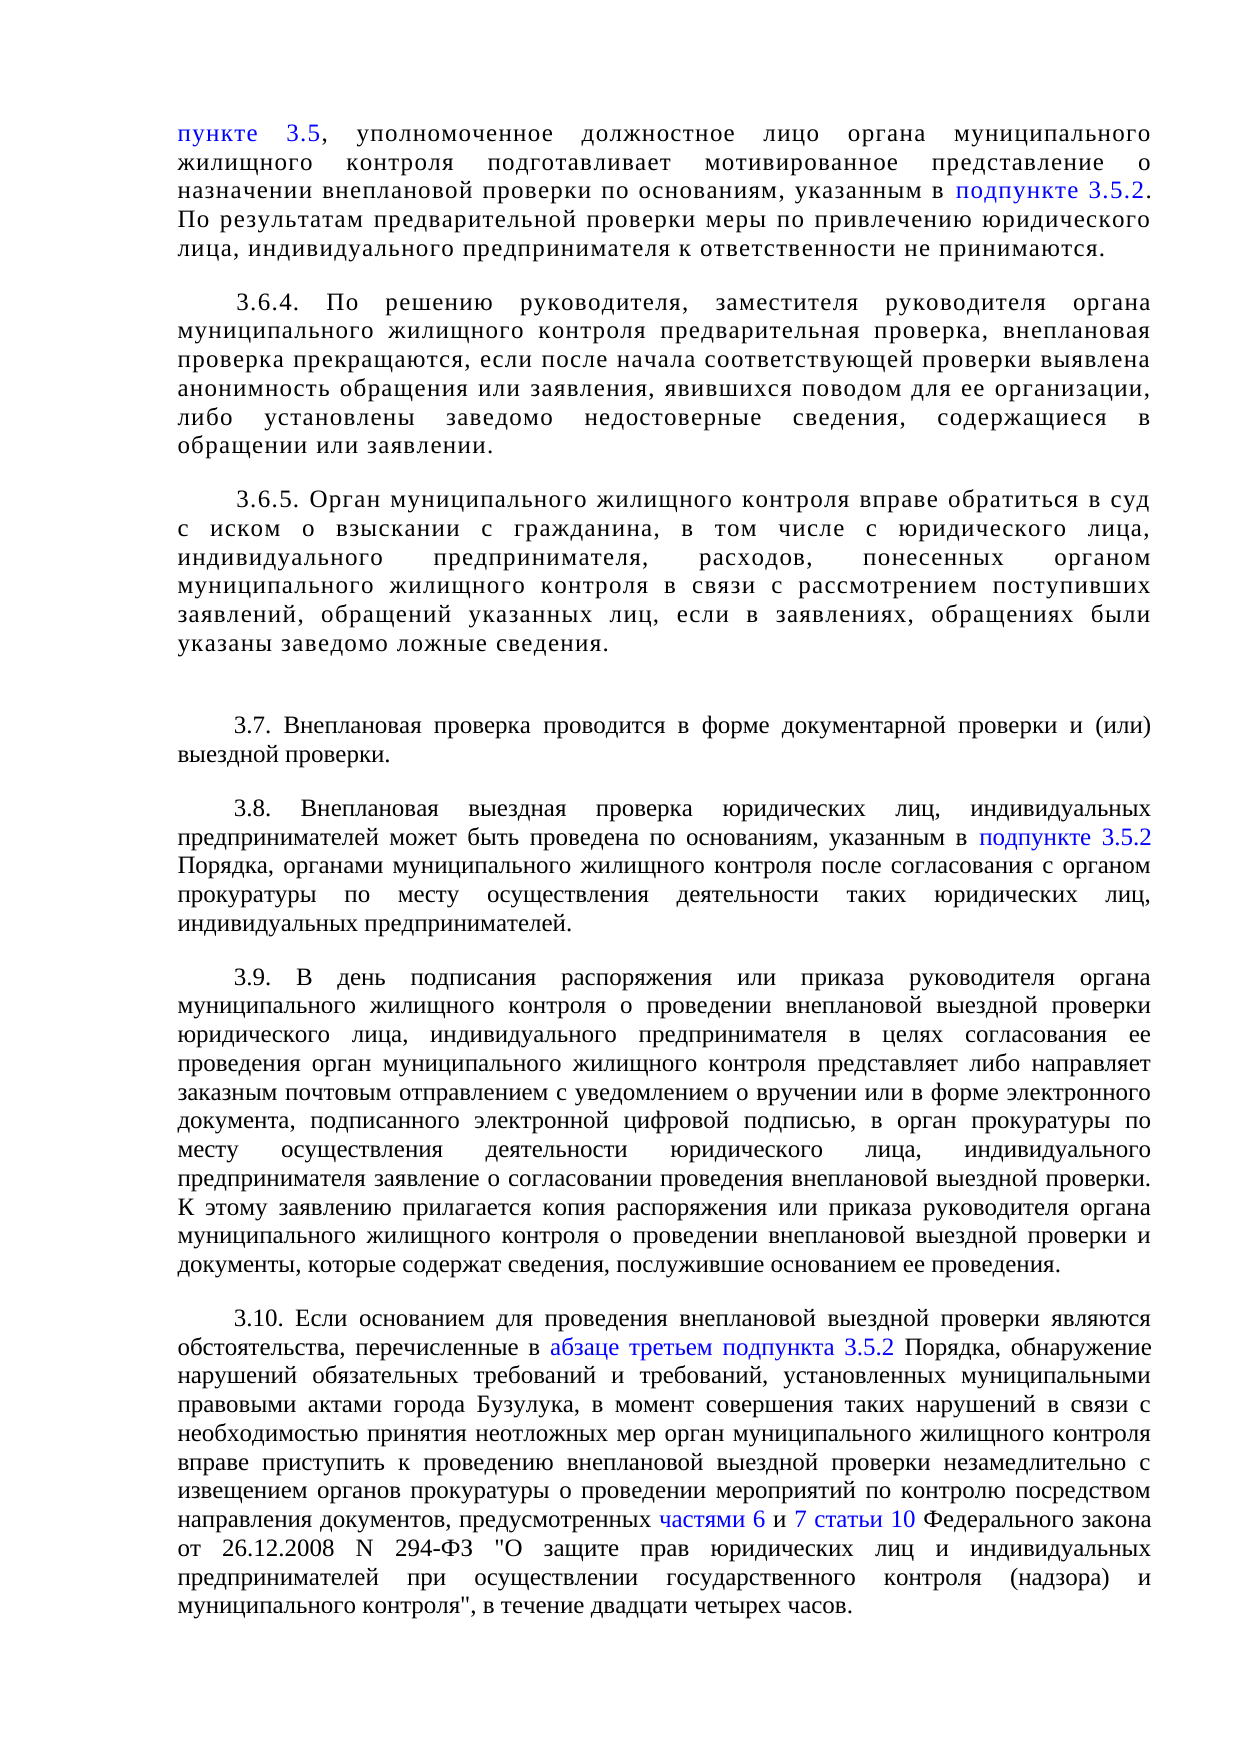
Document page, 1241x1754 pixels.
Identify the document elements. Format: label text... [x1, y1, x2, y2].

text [177, 118, 1152, 262]
text 3.8. Внеплановая выездная проверка юридических лиц, индивидуальных предпринимателей может быть проведена по основаниям, указанным в подпункте 3.5.2 Порядка, органами муниципального жилищного контроля после согласования с органом прокуратуры по месту осуществления деятельности таких юридических лиц, индивидуальных предпринимателей. [177, 793, 1152, 937]
text 3.9. В день подписания распоряжения или приказа руководителя органа муниципального жилищного контроля о проведении внеплановой выездной проверки юридического лица, индивидуального предпринимателя в целях согласования ее проведения орган муниципального жилищного контроля представляет либо направляет заказным почтовым отправлением с уведомлением о вручении или в форме электронного документа, подписанного электронной цифровой подписью, в орган прокуратуры по месту осуществления деятельности юридического лица, индивидуального предпринимателя заявление о согласовании проведения внеплановой выездной проверки. К этому заявлению прилагается копия распоряжения или приказа руководителя органа муниципального жилищного контроля о проведении внеплановой выездной проверки и документы, которые содержат сведения, послужившие основанием ее проведения. [177, 962, 1152, 1278]
text 3.6.5. Орган муниципального жилищного контроля вправе обратиться в суд с иском о взыскании с гражданина, в том числе с юридического лица, индивидуального предпринимателя, расходов, понесенных органом муниципального жилищного контроля в связи с рассмотрением поступивших заявлений, обращений указанных лиц, если в заявлениях, обращениях были указаны заведомо ложные сведения. [177, 484, 1152, 657]
text 3.6.4. По решению руководителя, заместителя руководителя органа муниципального жилищного контроля предварительная проверка, внеплановая проверка прекращаются, если после начала соответствующей проверки выявлена анонимность обращения или заявления, явившихся поводом для ее организации, либо установлены заведомо недостоверные сведения, содержащиеся в обращении или заявлении. [177, 287, 1152, 459]
text 3.7. Внеплановая проверка проводится в форме документарной проверки и (или) выездной проверки. [177, 711, 1152, 768]
text 3.10. Если основанием для проведения внеплановой выездной проверки являются обстоятельства, перечисленные в абзаце третьем подпункта 3.5.2 Порядка, обнаружение нарушений обязательных требований и требований, установленных муниципальными правовыми актами города Бузулука, в момент совершения таких нарушений в связи с необходимостью принятия неотложных мер орган муниципального жилищного контроля вправе приступить к проведению внеплановой выездной проверки незамедлительно с извещением органов прокуратуры о проведении мероприятий по контролю посредством направления документов, предусмотренных частями 6 и 7 статьи 10 Федерального закона от 26.12.2008 N 294-ФЗ "О защите прав юридических лиц и индивидуальных предпринимателей при осуществлении государственного контроля (надзора) и муниципального контроля", в течение двадцати четырех часов. [177, 1303, 1152, 1619]
